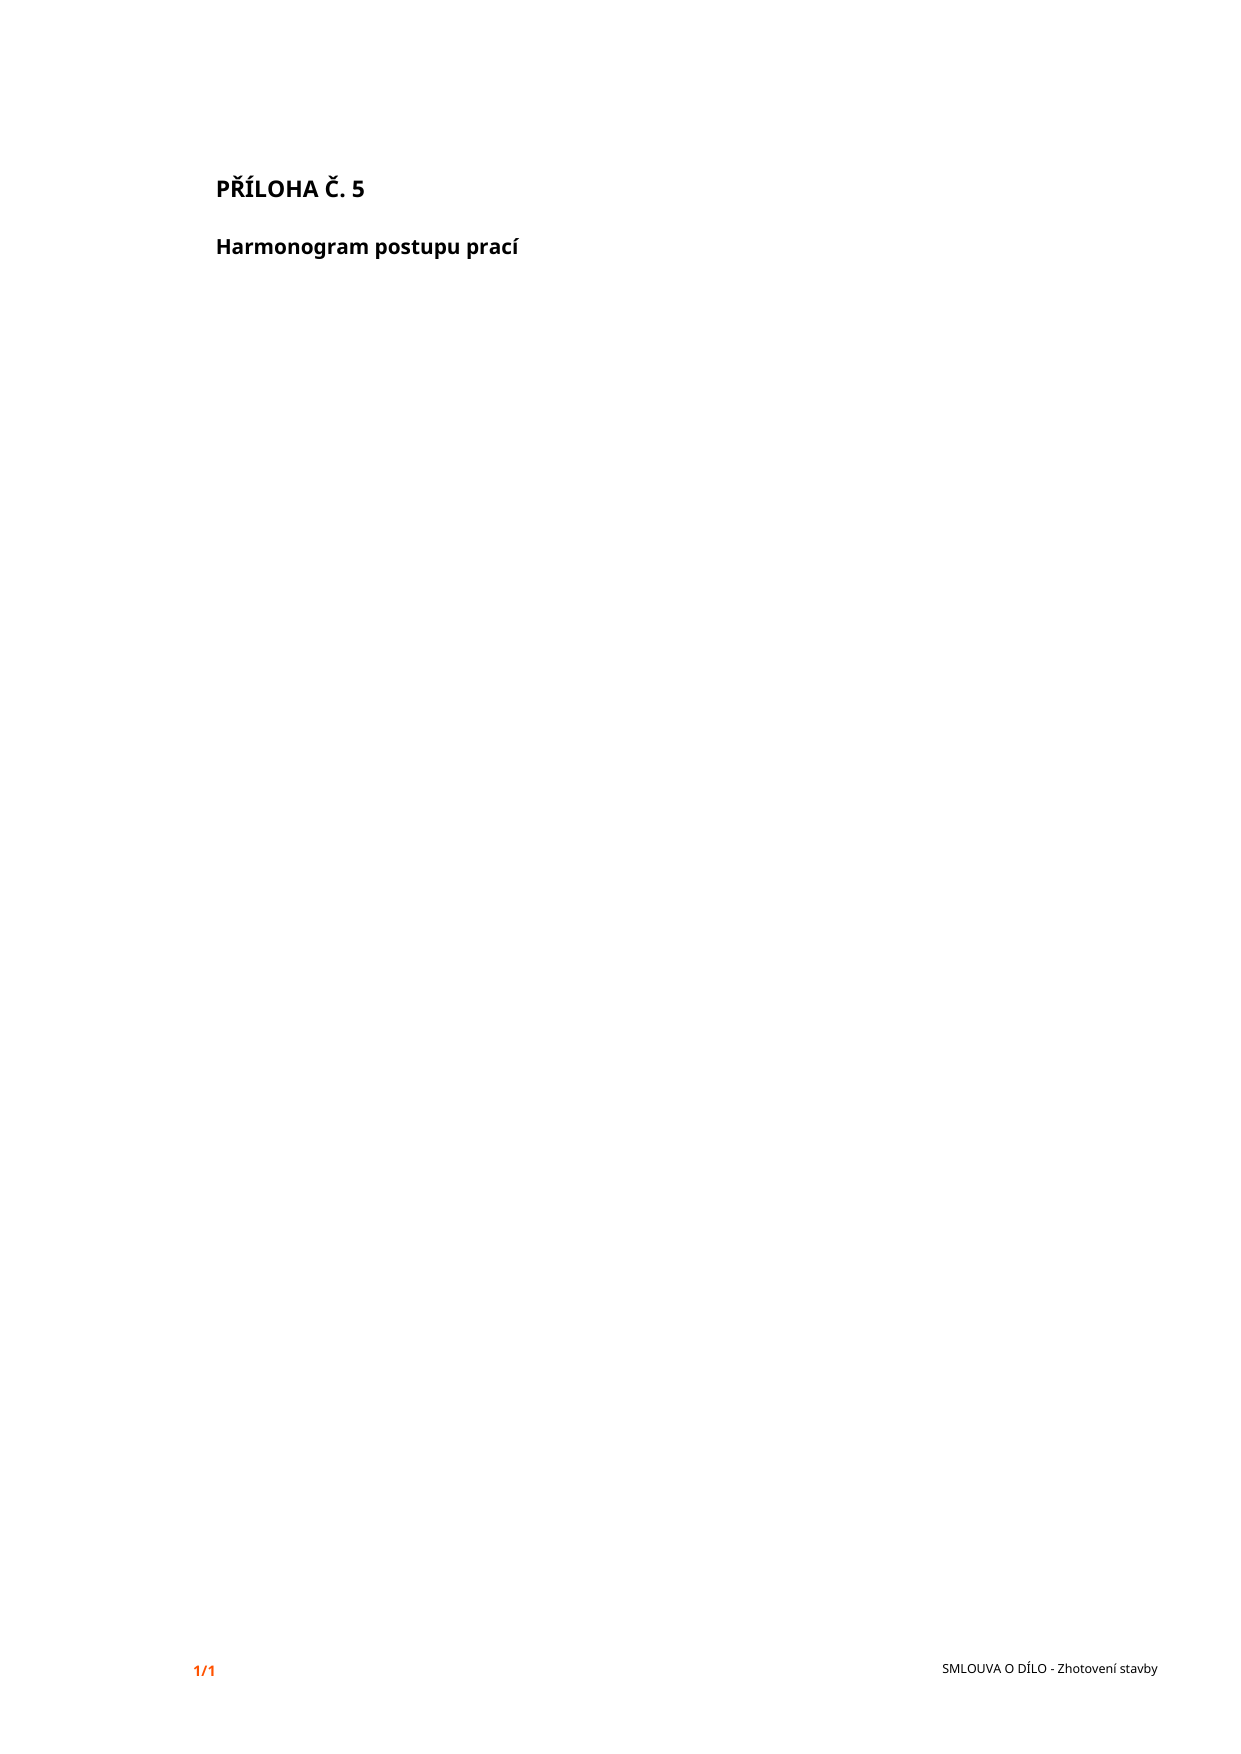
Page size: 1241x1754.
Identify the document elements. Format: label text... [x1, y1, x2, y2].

text Harmonogram postupu prací [216, 232, 1093, 260]
text Příloha č. 5 [216, 172, 1093, 204]
